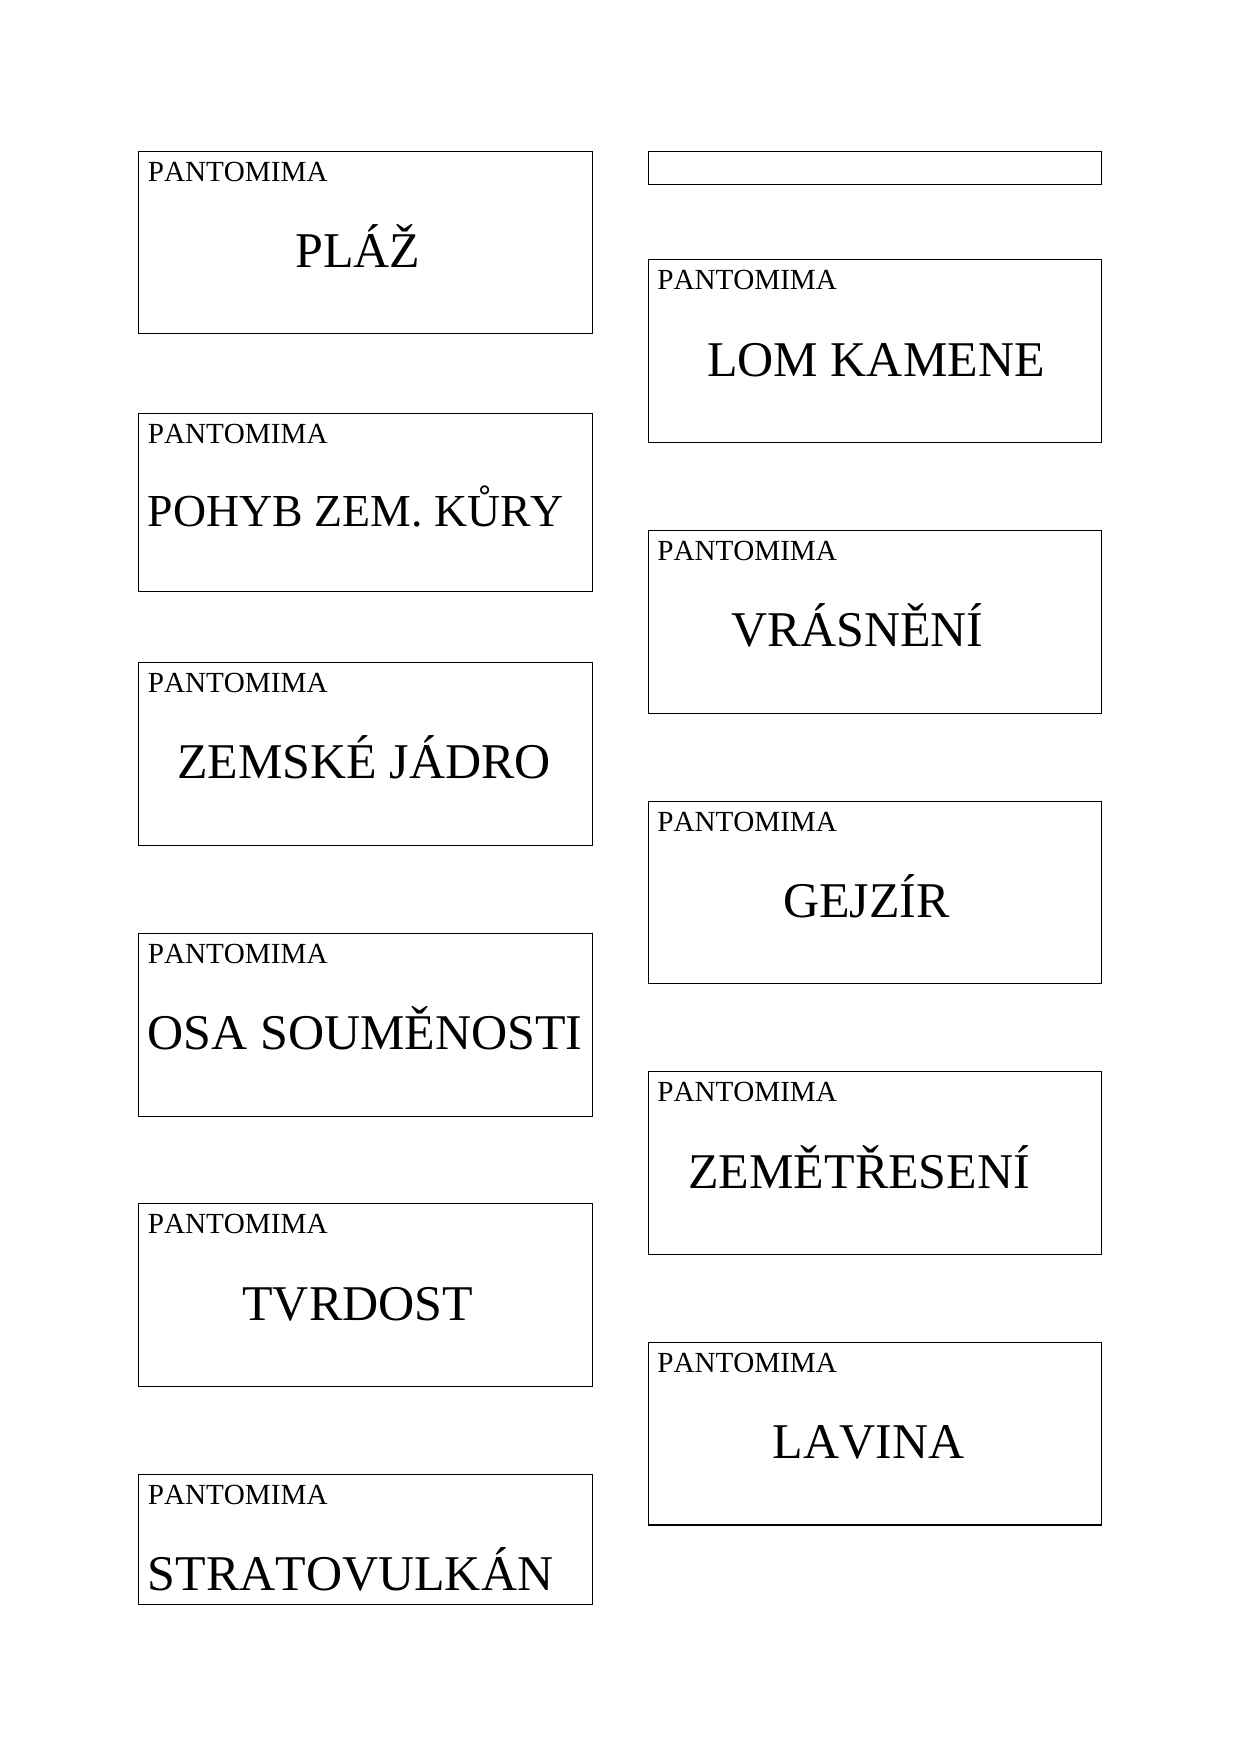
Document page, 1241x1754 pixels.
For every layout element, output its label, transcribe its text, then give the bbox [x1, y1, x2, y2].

text PANTOMIMA GEJZÍR [649, 802, 1101, 928]
text PANTOMIMA VRÁSNĚNÍ [649, 531, 1101, 658]
text PANTOMIMA OSA SOUMĚNOSTI [139, 934, 592, 1060]
text PANTOMIMA POHYB ZEM. KŮRY [139, 414, 592, 536]
text PANTOMIMA STRATOVULKÁN [139, 1475, 592, 1604]
text PANTOMIMA LAVINA [649, 1343, 1101, 1469]
text PANTOMIMA PLÁŽ [139, 152, 592, 278]
text PANTOMIMA TVRDOST [139, 1204, 592, 1331]
text PANTOMIMA LOM KAMENE [649, 260, 1101, 387]
text PANTOMIMA ZEMĚTŘESENÍ [649, 1072, 1101, 1199]
text PANTOMIMA ZEMSKÉ JÁDRO [139, 663, 592, 790]
